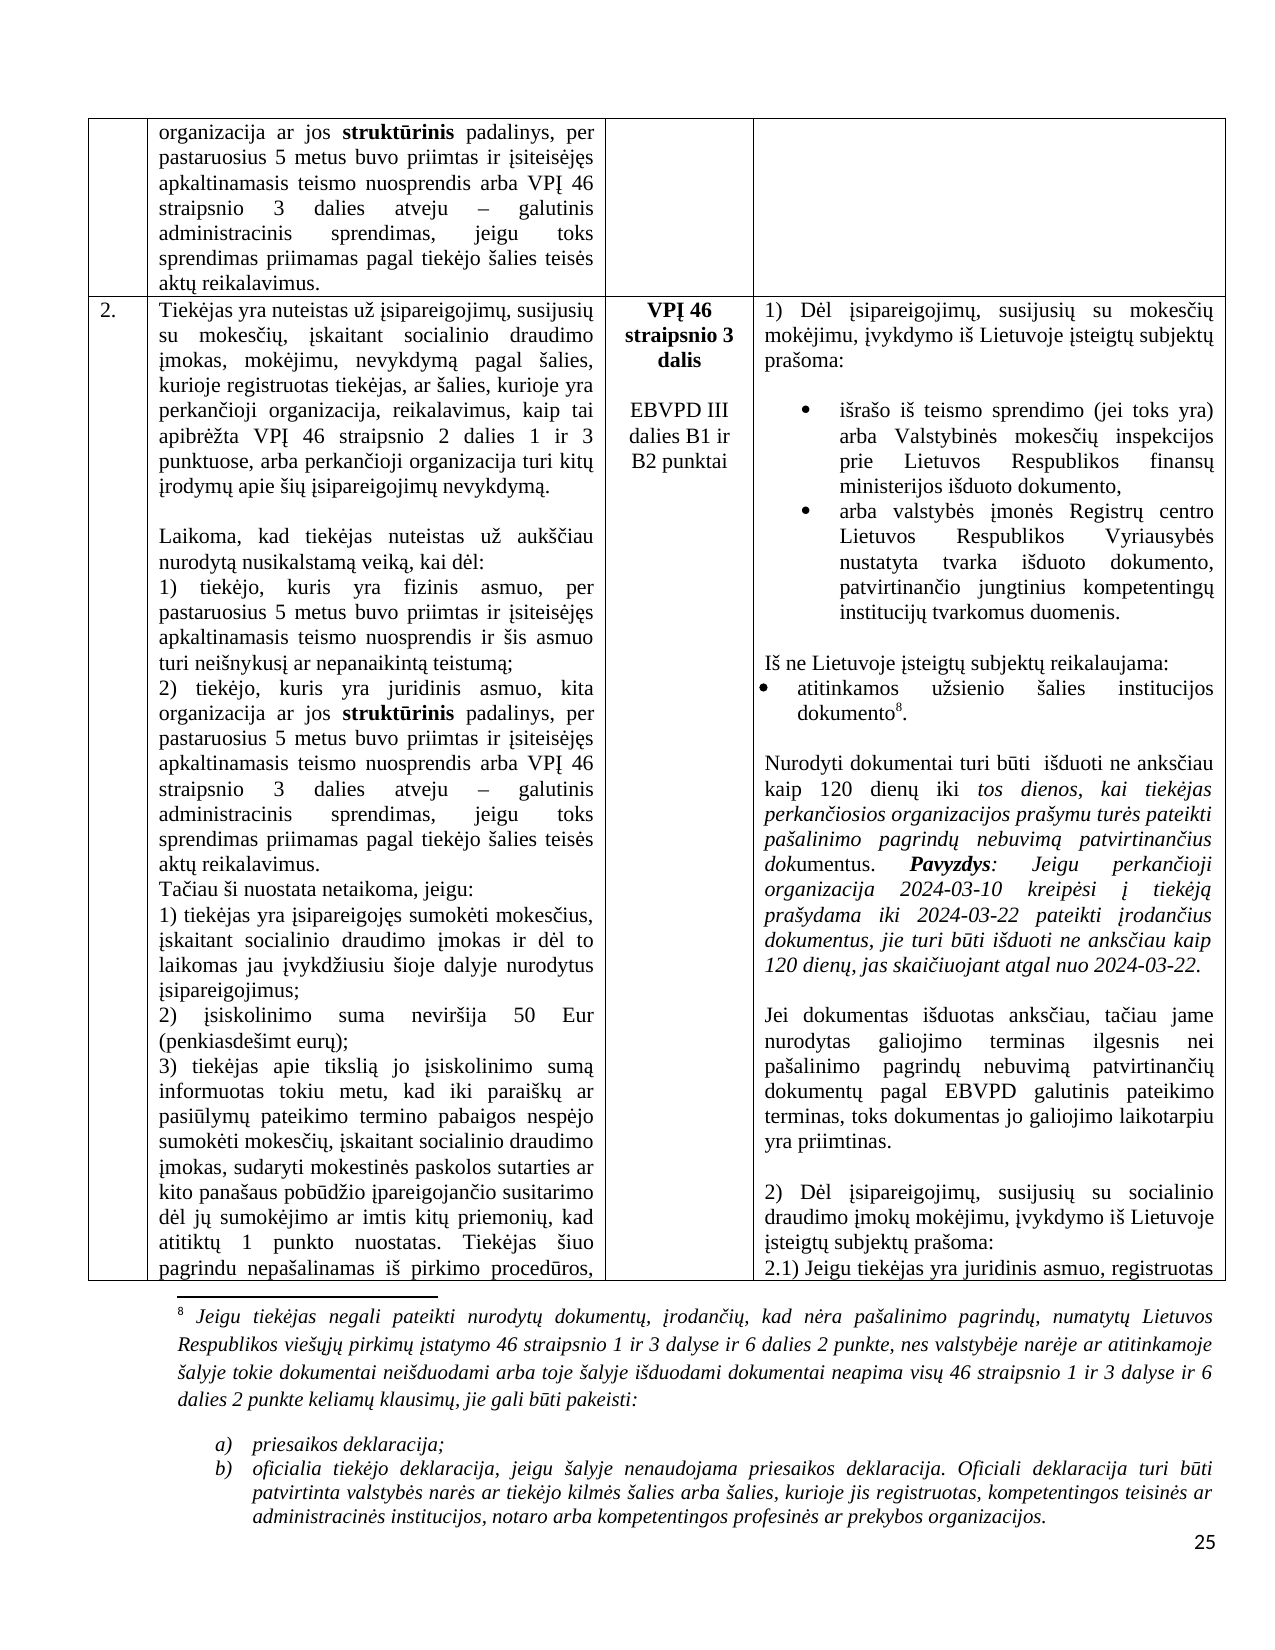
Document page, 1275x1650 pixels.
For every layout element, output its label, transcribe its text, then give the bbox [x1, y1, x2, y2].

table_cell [606, 297, 753, 1280]
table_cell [754, 297, 1225, 1280]
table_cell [606, 119, 753, 296]
table_cell 1. [89, 119, 147, 296]
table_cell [754, 119, 1225, 296]
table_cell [148, 119, 605, 296]
table_cell 2. [89, 297, 147, 1280]
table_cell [148, 297, 605, 1280]
